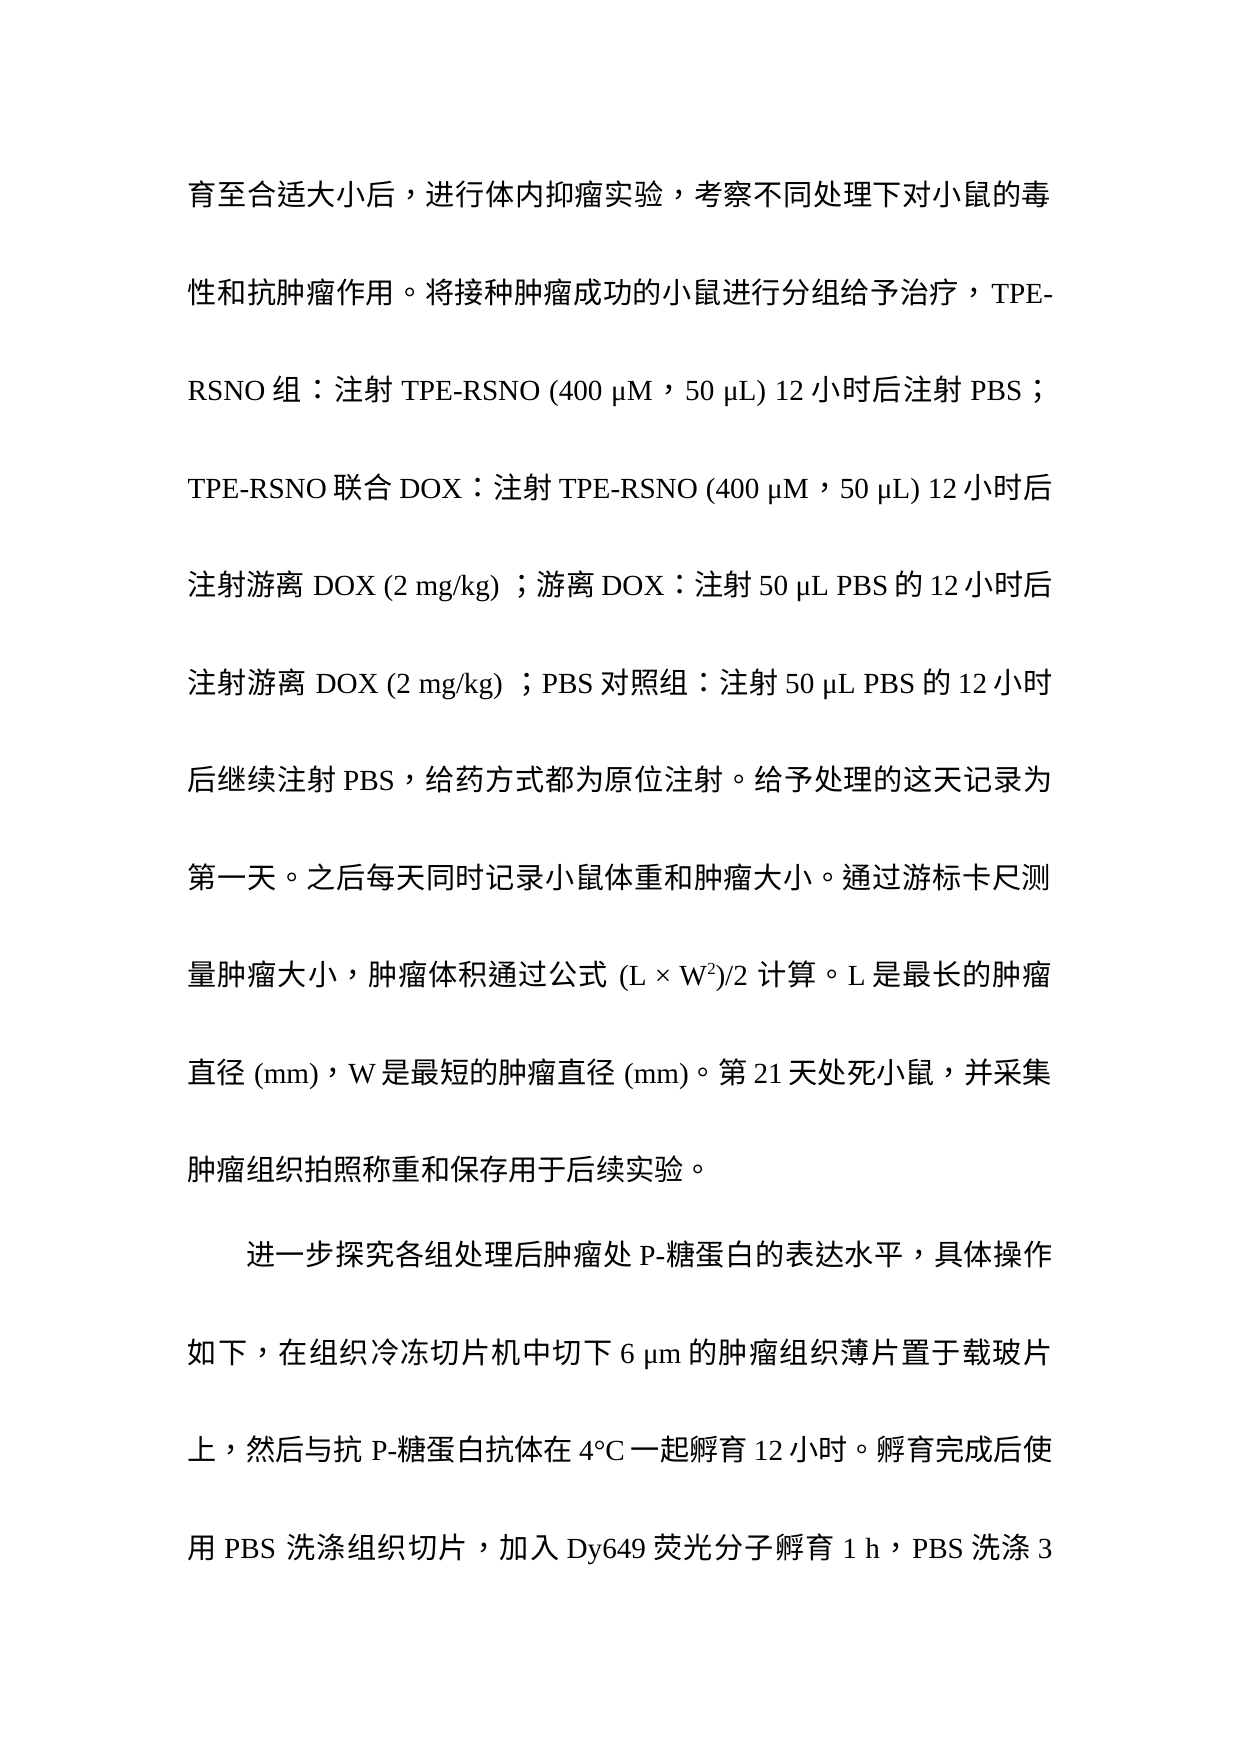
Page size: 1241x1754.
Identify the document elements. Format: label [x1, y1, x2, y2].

text [187, 162, 1053, 1202]
text [187, 1222, 1053, 1579]
